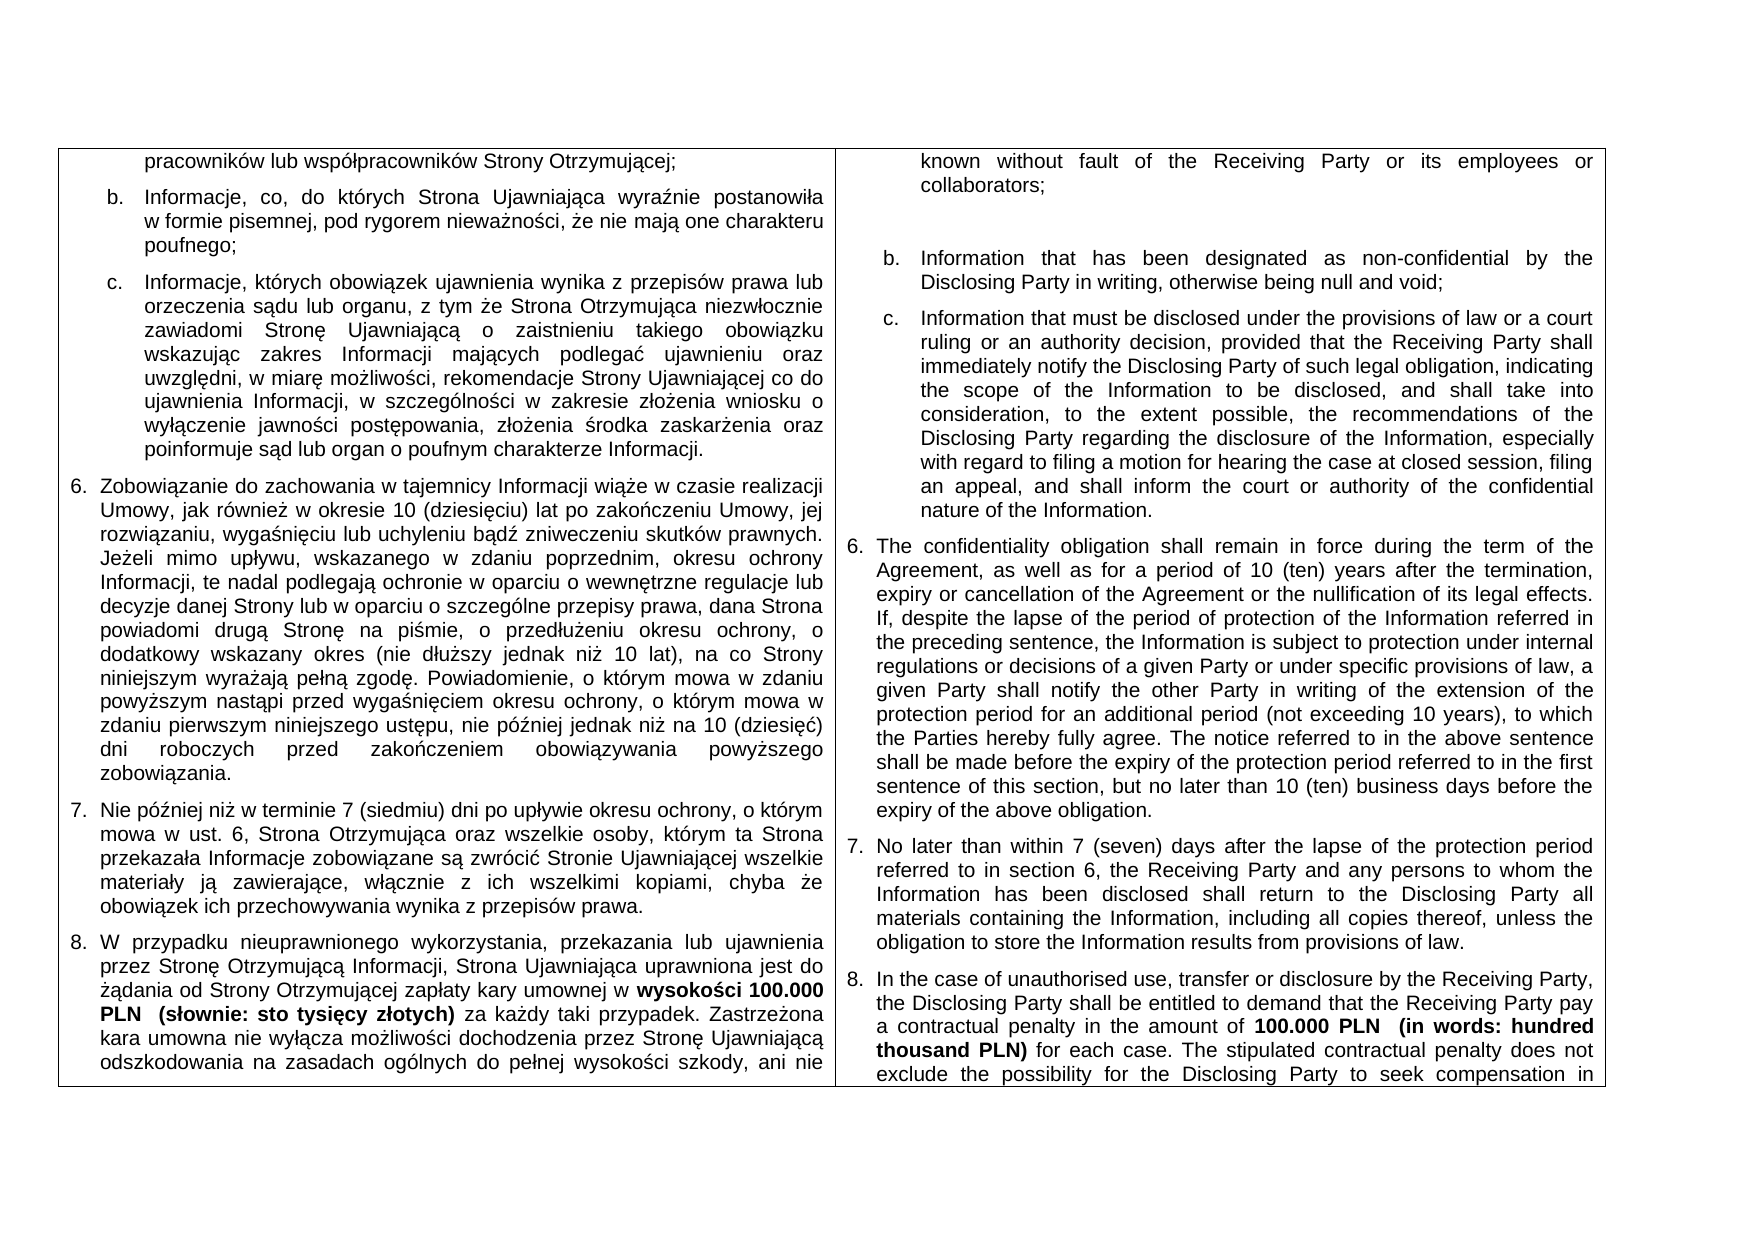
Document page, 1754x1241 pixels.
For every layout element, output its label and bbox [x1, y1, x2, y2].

table_cell [59, 149, 835, 1086]
table_cell [836, 149, 1605, 1086]
